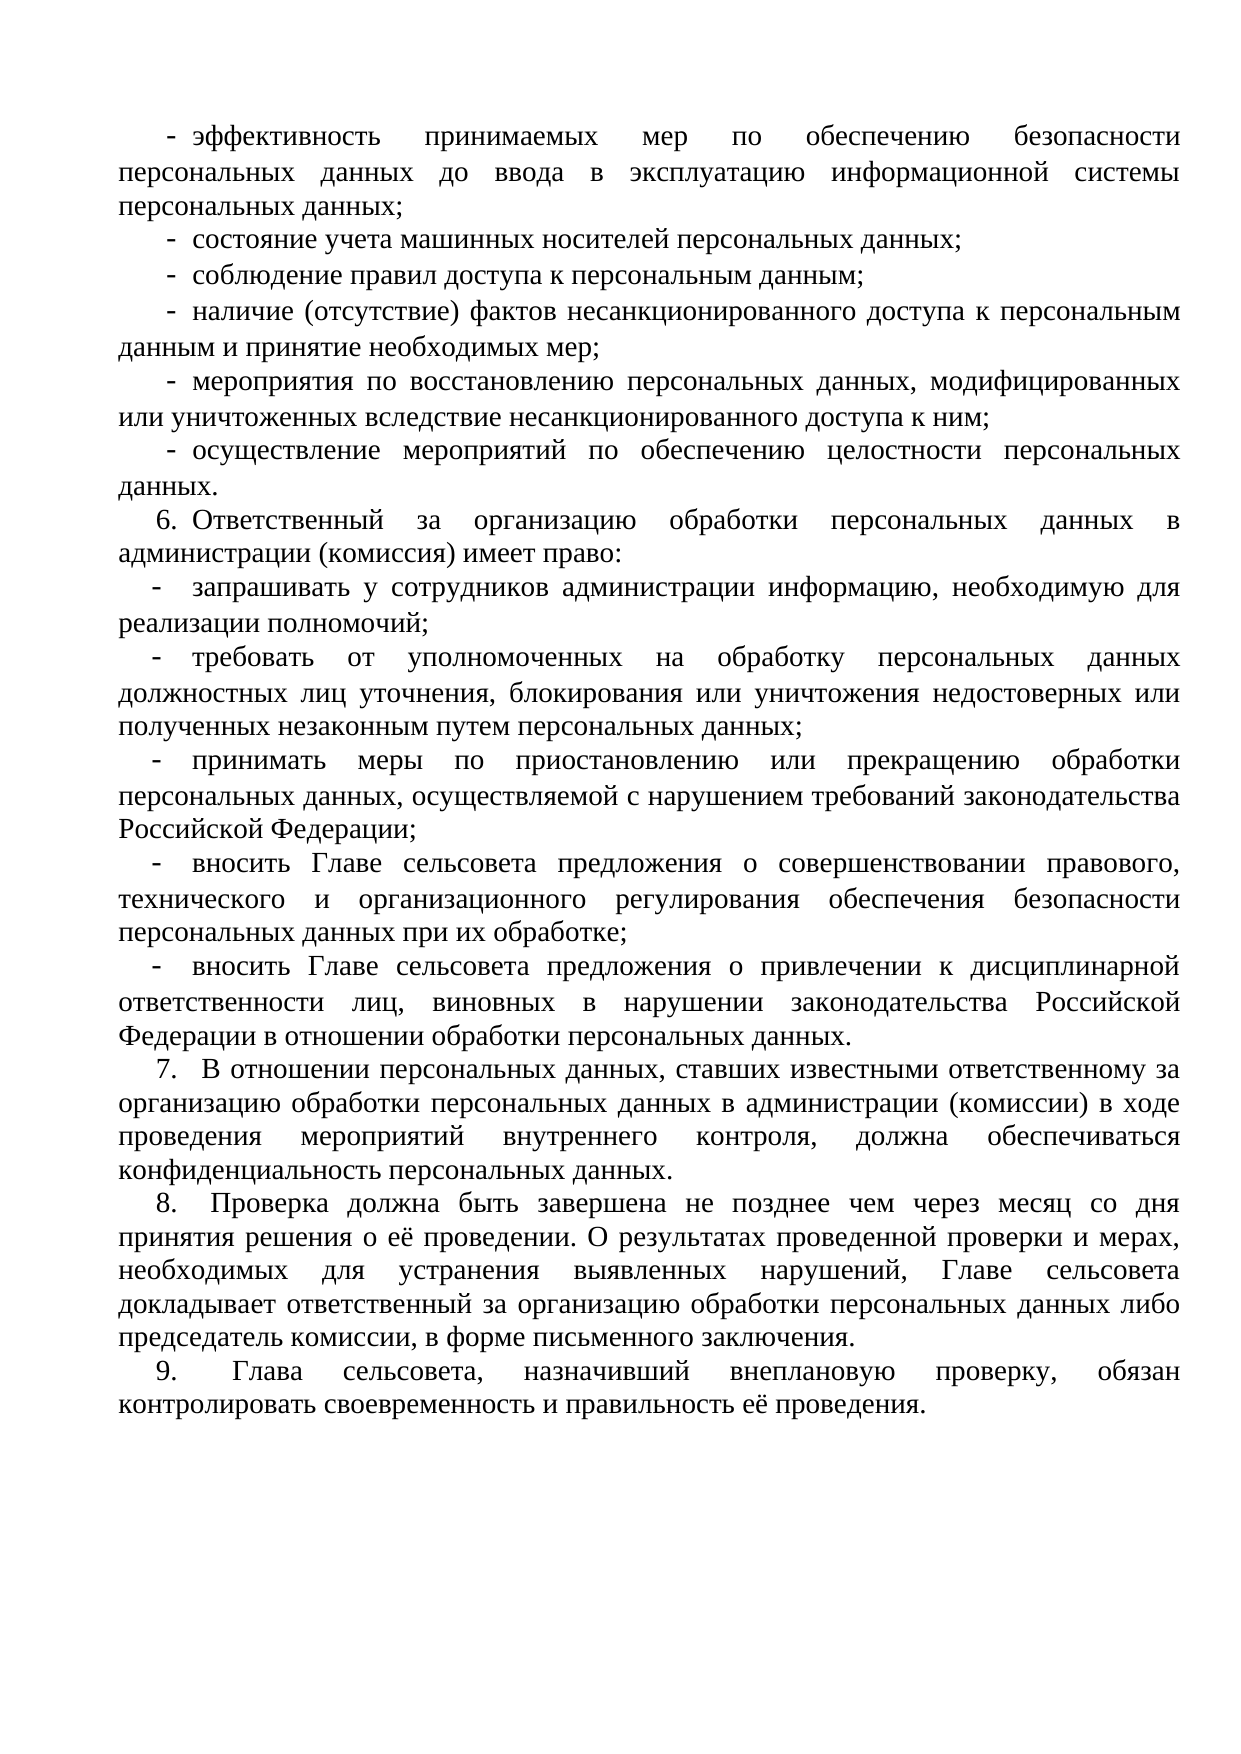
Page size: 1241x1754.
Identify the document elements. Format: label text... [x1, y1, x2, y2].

list запрашивать у сотрудников администрации информацию, необходимую для реализации полномочий; [118, 569, 1181, 639]
list принимать меры по приостановлению или прекращению обработки персональных данных, осуществляемой с нарушением требований законодательства Российской Федерации; [118, 742, 1181, 845]
list требовать от уполномоченных на обработку персональных данных должностных лиц уточнения, блокирования или уничтожения недостоверных или полученных незаконным путем персональных данных; [118, 639, 1181, 742]
list Ответственный за организацию обработки персональных данных в администрации (комиссия) имеет право: [118, 502, 1181, 569]
list эффективность принимаемых мер по обеспечению безопасности персональных данных до ввода в эксплуатацию информационной системы персональных данных; [118, 118, 1181, 221]
list наличие (отсутствие) фактов несанкционированного доступа к персональным данным и принятие необходимых мер; [118, 293, 1181, 363]
list вносить Главе сельсовета предложения о совершенствовании правового, технического и организационного регулирования обеспечения безопасности персональных данных при их обработке; [118, 845, 1181, 948]
list осуществление мероприятий по обеспечению целостности персональных данных. [118, 432, 1181, 502]
list Глава сельсовета, назначивший внеплановую проверку, обязан контролировать своевременность и правильность её проведения. [118, 1353, 1181, 1420]
list состояние учета машинных носителей персональных данных; [118, 221, 1181, 257]
list вносить Главе сельсовета предложения о привлечении к дисциплинарной ответственности лиц, виновных в нарушении законодательства Российской Федерации в отношении обработки персональных данных. [118, 948, 1181, 1051]
list В отношении персональных данных, ставших известными ответственному за организацию обработки персональных данных в администрации (комиссии) в ходе проведения мероприятий внутреннего контроля, должна обеспечиваться конфиденциальность персональных данных. [118, 1051, 1181, 1185]
list Проверка должна быть завершена не позднее чем через месяц со дня принятия решения о её проведении. О результатах проведенной проверки и мерах, необходимых для устранения выявленных нарушений, Главе сельсовета докладывает ответственный за организацию обработки персональных данных либо председатель комиссии, в форме письменного заключения. [118, 1185, 1181, 1353]
list соблюдение правил доступа к персональным данным; [118, 257, 1181, 293]
list мероприятия по восстановлению персональных данных, модифицированных или уничтоженных вследствие несанкционированного доступа к ним; [118, 363, 1181, 432]
